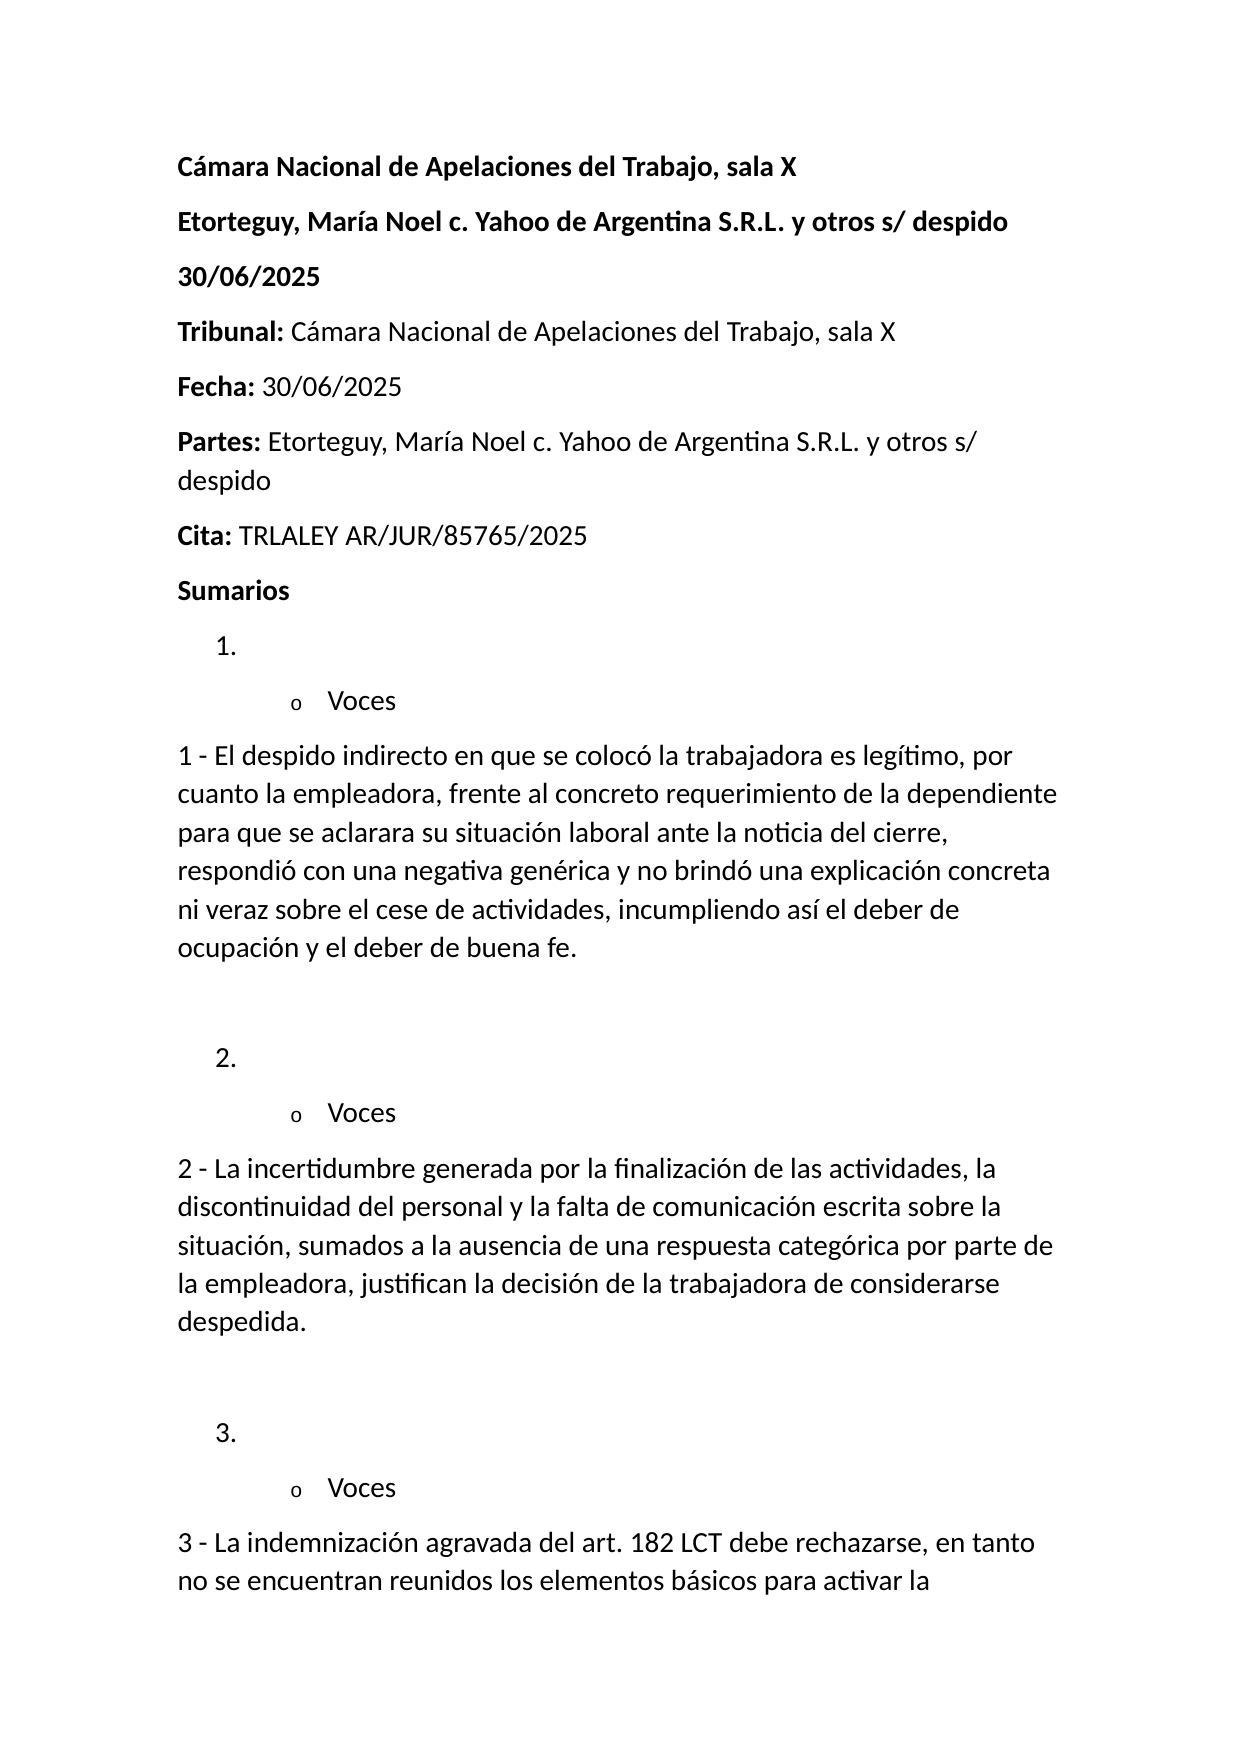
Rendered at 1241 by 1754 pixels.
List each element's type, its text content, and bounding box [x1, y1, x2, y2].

text Fecha: 30/06/2025 [177, 368, 1063, 404]
text Etorteguy, María Noel c. Yahoo de Argentina S.R.L. y otros s/ despido [177, 203, 1063, 238]
text 30/06/2025 [177, 258, 1063, 293]
text 1 - El despido indirecto en que se colocó la trabajadora es legítimo, por cuanto la empleadora, frente al concreto requerimiento de la dependiente para que se aclarara su situación laboral ante la noticia del cierre, respondió con una negativa genérica y no brindó una explicación concreta ni veraz sobre el cese de actividades, incumpliendo así el deber de ocupación y el deber de buena fe. [177, 737, 1063, 965]
list Voces [290, 1469, 1063, 1504]
text Sumarios [177, 572, 1063, 607]
list Voces [290, 1094, 1063, 1130]
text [177, 1524, 1063, 1598]
list Voces [290, 682, 1063, 718]
text Tribunal: Cámara Nacional de Apelaciones del Trabajo, sala X [177, 313, 1063, 348]
text Partes: Etorteguy, María Noel c. Yahoo de Argentina S.R.L. y otros s/ despido [177, 423, 1063, 497]
text Cámara Nacional de Apelaciones del Trabajo, sala X [177, 148, 1063, 183]
text 2 - La incertidumbre generada por la finalización de las actividades, la discontinuidad del personal y la falta de comunicación escrita sobre la situación, sumados a la ausencia de una respuesta categórica por parte de la empleadora, justifican la decisión de la trabajadora de considerarse despedida. [177, 1150, 1063, 1339]
text Cita: TRLALEY AR/JUR/85765/2025 [177, 517, 1063, 552]
